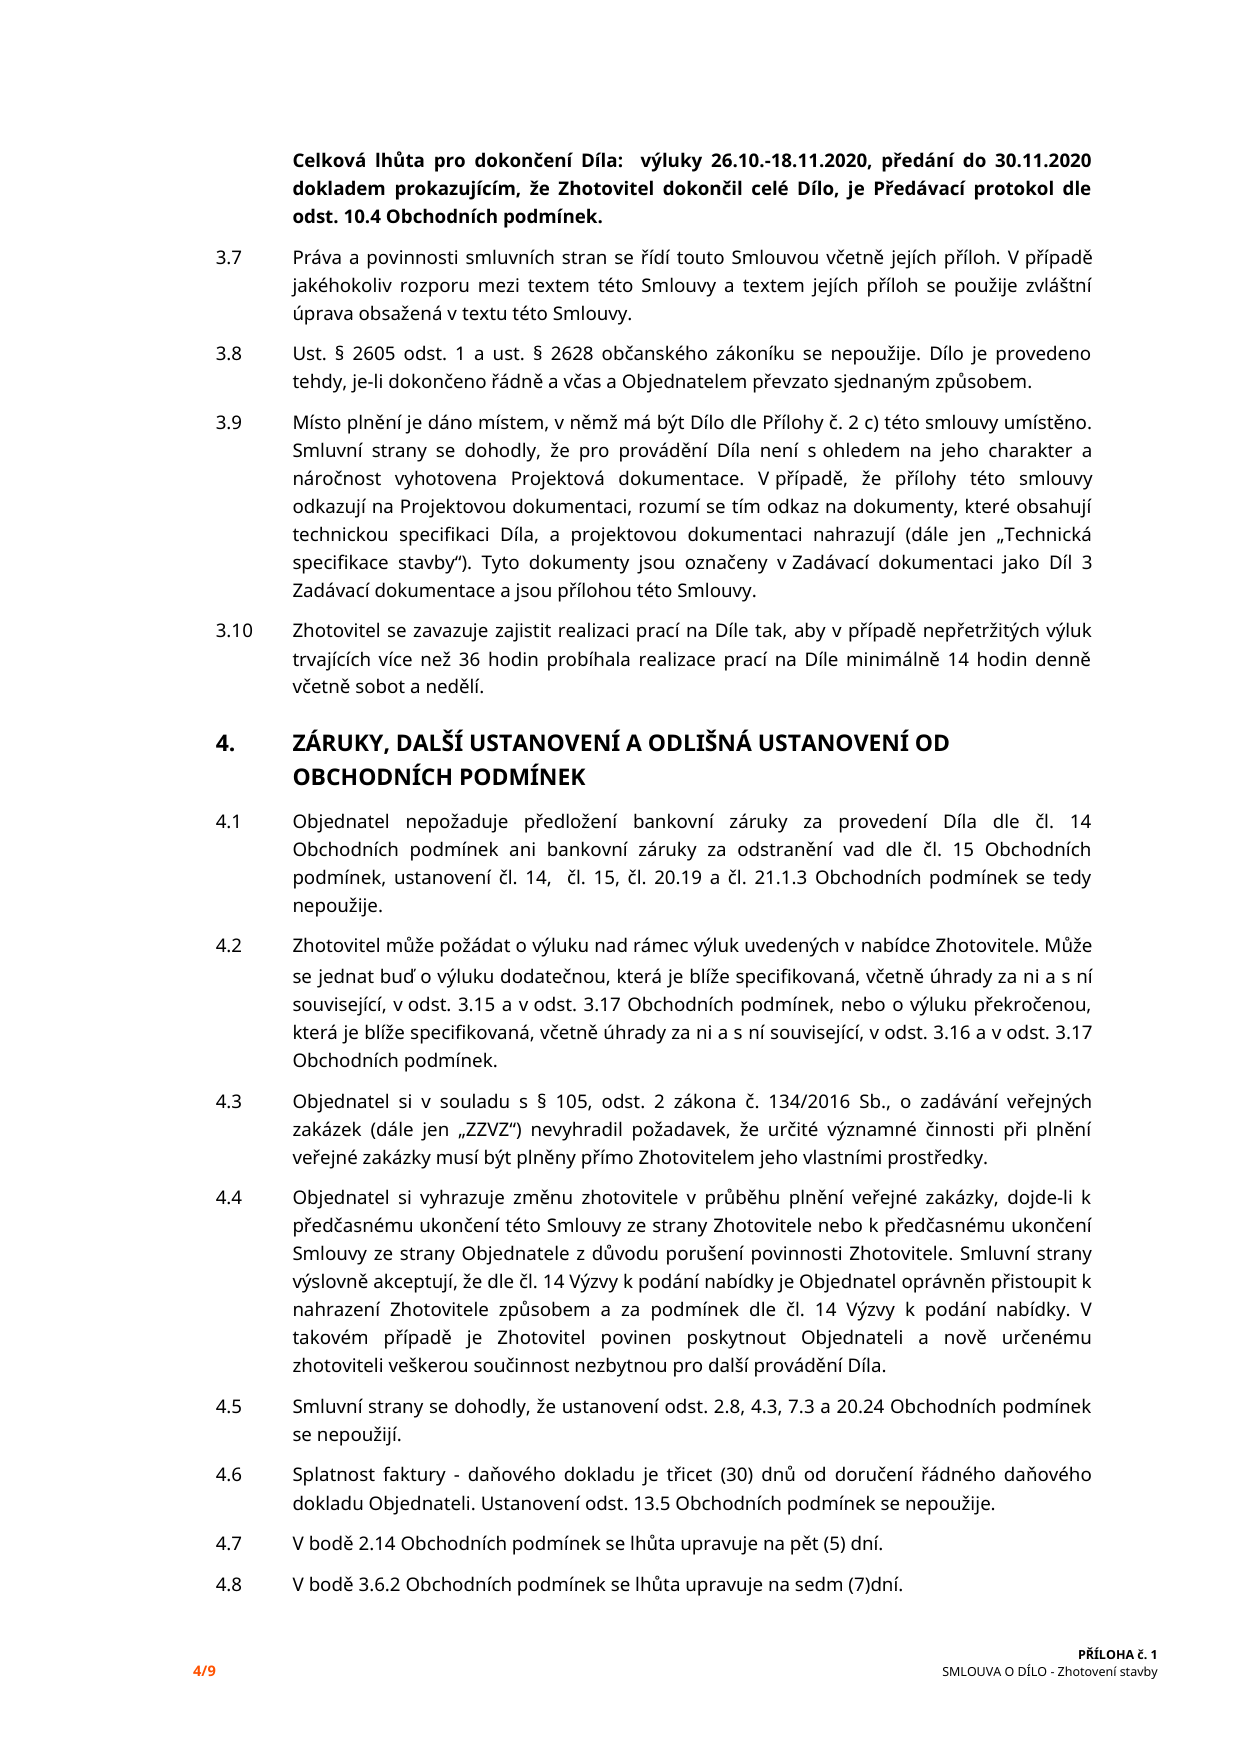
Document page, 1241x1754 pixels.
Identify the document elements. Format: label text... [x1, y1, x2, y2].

text Místo plnění je dáno místem, v němž má být Dílo dle Přílohy č. 2 c) této smlouvy umístěno. Smluvní strany se dohodly, že pro provádění Díla není s ohledem na jeho charakter a náročnost vyhotovena Projektová dokumentace. V případě, že přílohy této smlouvy odkazují na Projektovou dokumentaci, rozumí se tím odkaz na dokumenty, které obsahují technickou specifikaci Díla, a projektovou dokumentaci nahrazují (dále jen „Technická specifikace stavby“). Tyto dokumenty jsou označeny v Zadávací dokumentaci jako Díl 3 Zadávací dokumentace a jsou přílohou této Smlouvy. [216, 409, 1093, 603]
text Ust. § 2605 odst. 1 a ust. § 2628 občanského zákoníku se nepoužije. Dílo je provedeno tehdy, je-li dokončeno řádně a včas a Objednatelem převzato sjednaným způsobem. [216, 341, 1093, 394]
text V bodě 2.14 Obchodních podmínek se lhůta upravuje na pět (5) dní. [216, 1530, 1093, 1556]
text Zhotovitel může požádat o výluku nad rámec výluk uvedených v nabídce Zhotovitele. Může se jednat buď o výluku dodatečnou, která je blíže specifikovaná, včetně úhrady za ni a s ní související, v odst. 3.15 a v odst. 3.17 Obchodních podmínek, nebo o výluku překročenou, která je blíže specifikovaná, včetně úhrady za ni a s ní související, v odst. 3.16 a v odst. 3.17 Obchodních podmínek. [216, 933, 1093, 1073]
text V bodě 3.6.2 Obchodních podmínek se lhůta upravuje na sedm (7)dní. [216, 1571, 1093, 1596]
text Zhotovitel se zavazuje zajistit realizaci prací na Díle tak, aby v případě nepřetržitých výluk trvajících více než 36 hodin probíhala realizace prací na Díle minimálně 14 hodin denně včetně sobot a nedělí. [216, 618, 1093, 699]
text Objednatel si v souladu s § 105, odst. 2 zákona č. 134/2016 Sb., o zadávání veřejných zakázek (dále jen „ZZVZ“) nevyhradil požadavek, že určité významné činnosti při plnění veřejné zakázky musí být plněny přímo Zhotovitelem jeho vlastními prostředky. [216, 1088, 1093, 1169]
text Objednatel nepožaduje předložení bankovní záruky za provedení Díla dle čl. 14 Obchodních podmínek ani bankovní záruky za odstranění vad dle čl. 15 Obchodních podmínek, ustanovení čl. 14, čl. 15, čl. 20.19 a čl. 21.1.3 Obchodních podmínek se tedy nepoužije. [216, 808, 1093, 918]
text Objednatel si vyhrazuje změnu zhotovitele v průběhu plnění veřejné zakázky, dojde-li k předčasnému ukončení této Smlouvy ze strany Zhotovitele nebo k předčasnému ukončení Smlouvy ze strany Objednatele z důvodu porušení povinnosti Zhotovitele. Smluvní strany výslovně akceptují, že dle čl. 14 Výzvy k podání nabídky je Objednatel oprávněn přistoupit k nahrazení Zhotovitele způsobem a za podmínek dle čl. 14 Výzvy k podání nabídky. V takovém případě je Zhotovitel povinen poskytnout Objednateli a nově určenému zhotoviteli veškerou součinnost nezbytnou pro další provádění Díla. [216, 1184, 1093, 1378]
text Splatnost faktury - daňového dokladu je třicet (30) dnů od doručení řádného daňového dokladu Objednateli. Ustanovení odst. 13.5 Obchodních podmínek se nepoužije. [216, 1462, 1093, 1515]
text Celková lhůta pro dokončení Díla: výluky 26.10.-18.11.2020, předání do 30.11.2020 dokladem prokazujícím, že Zhotovitel dokončil celé Dílo, je Předávací protokol dle odst. 10.4 Obchodních podmínek. [292, 147, 1093, 229]
text Práva a povinnosti smluvních stran se řídí touto Smlouvou včetně jejích příloh. V případě jakéhokoliv rozporu mezi textem této Smlouvy a textem jejích příloh se použije zvláštní úprava obsažená v textu této Smlouvy. [216, 244, 1093, 326]
text ZÁRUKY, DALŠÍ USTANOVENÍ A ODLIŠNÁ USTANOVENÍ OD OBCHODNÍCH PODMÍNEK [216, 727, 1093, 792]
text Smluvní strany se dohodly, že ustanovení odst. 2.8, 4.3, 7.3 a 20.24 Obchodních podmínek se nepoužijí. [216, 1393, 1093, 1447]
